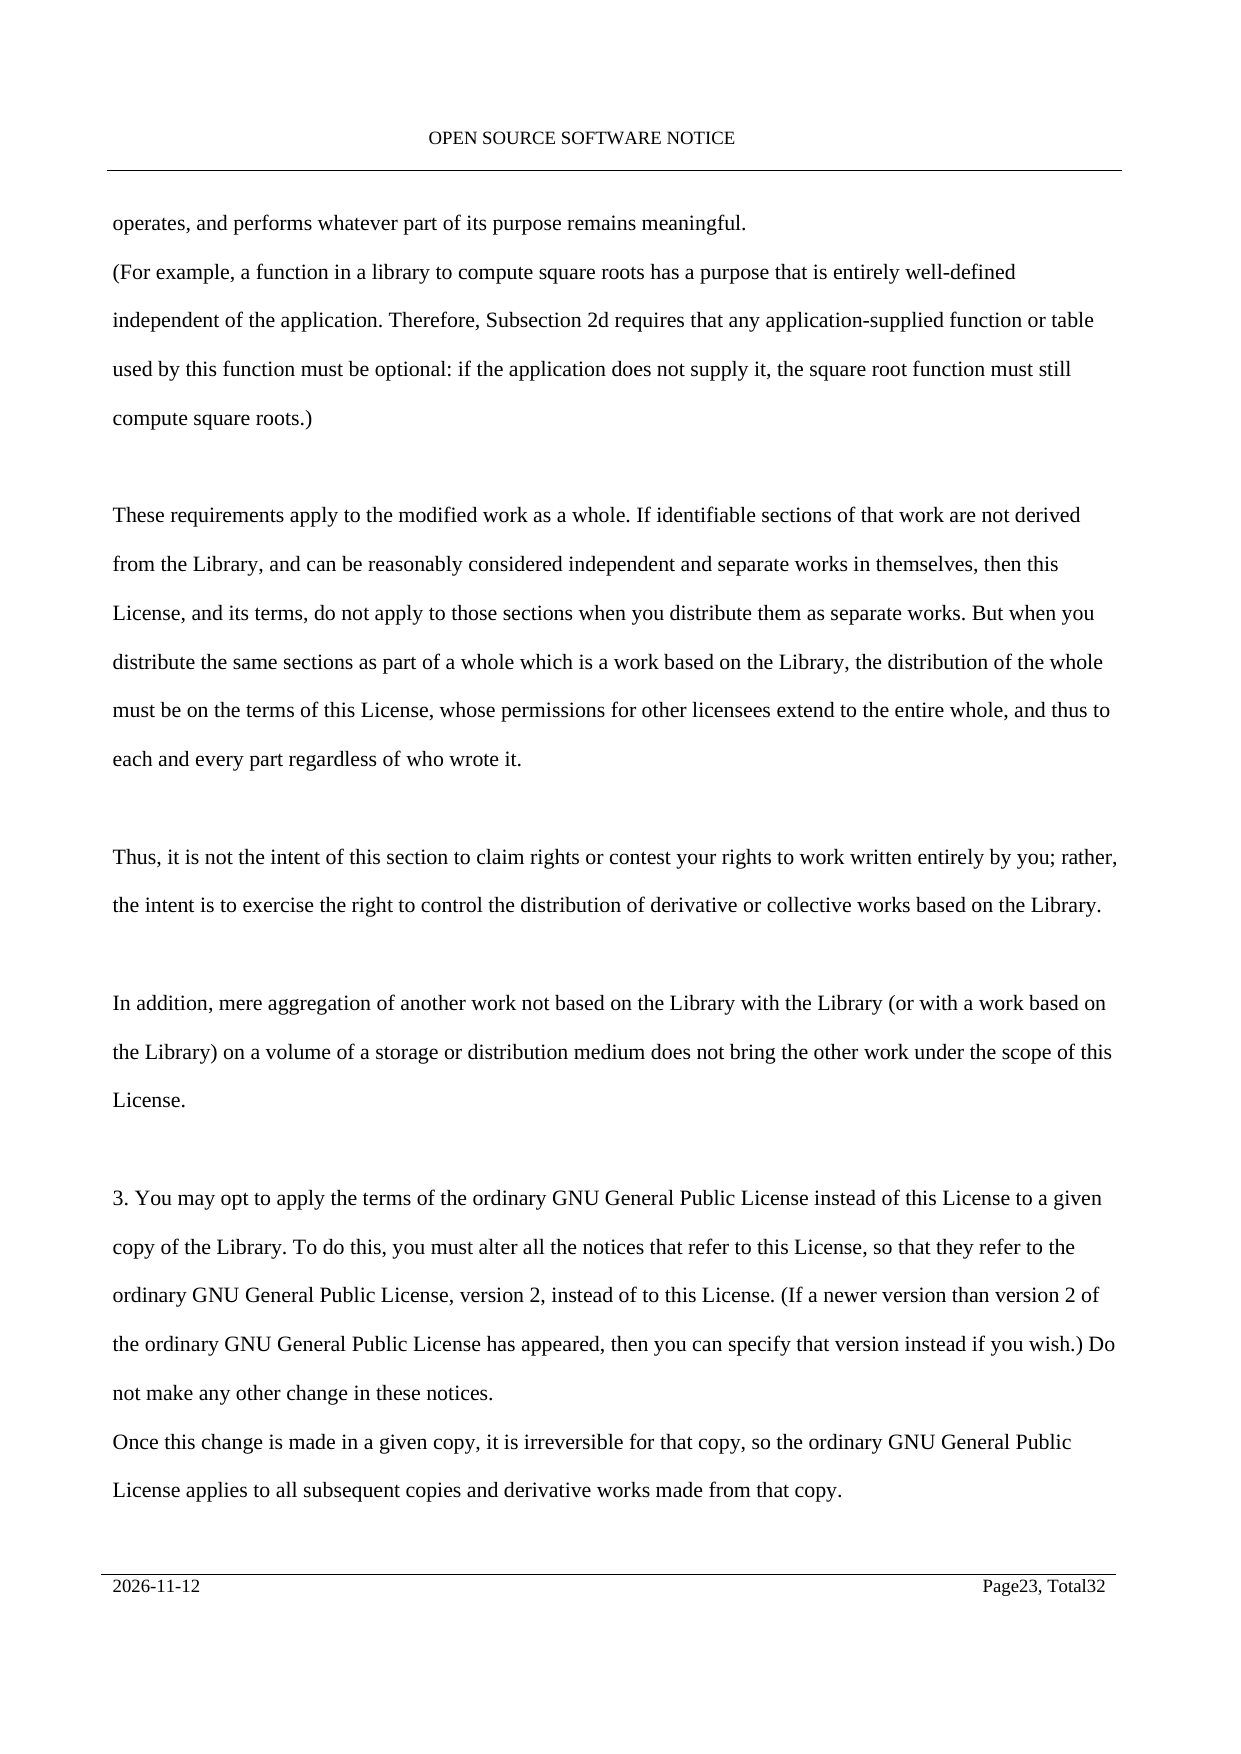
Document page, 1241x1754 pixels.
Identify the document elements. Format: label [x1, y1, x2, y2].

text [112, 206, 1128, 1506]
